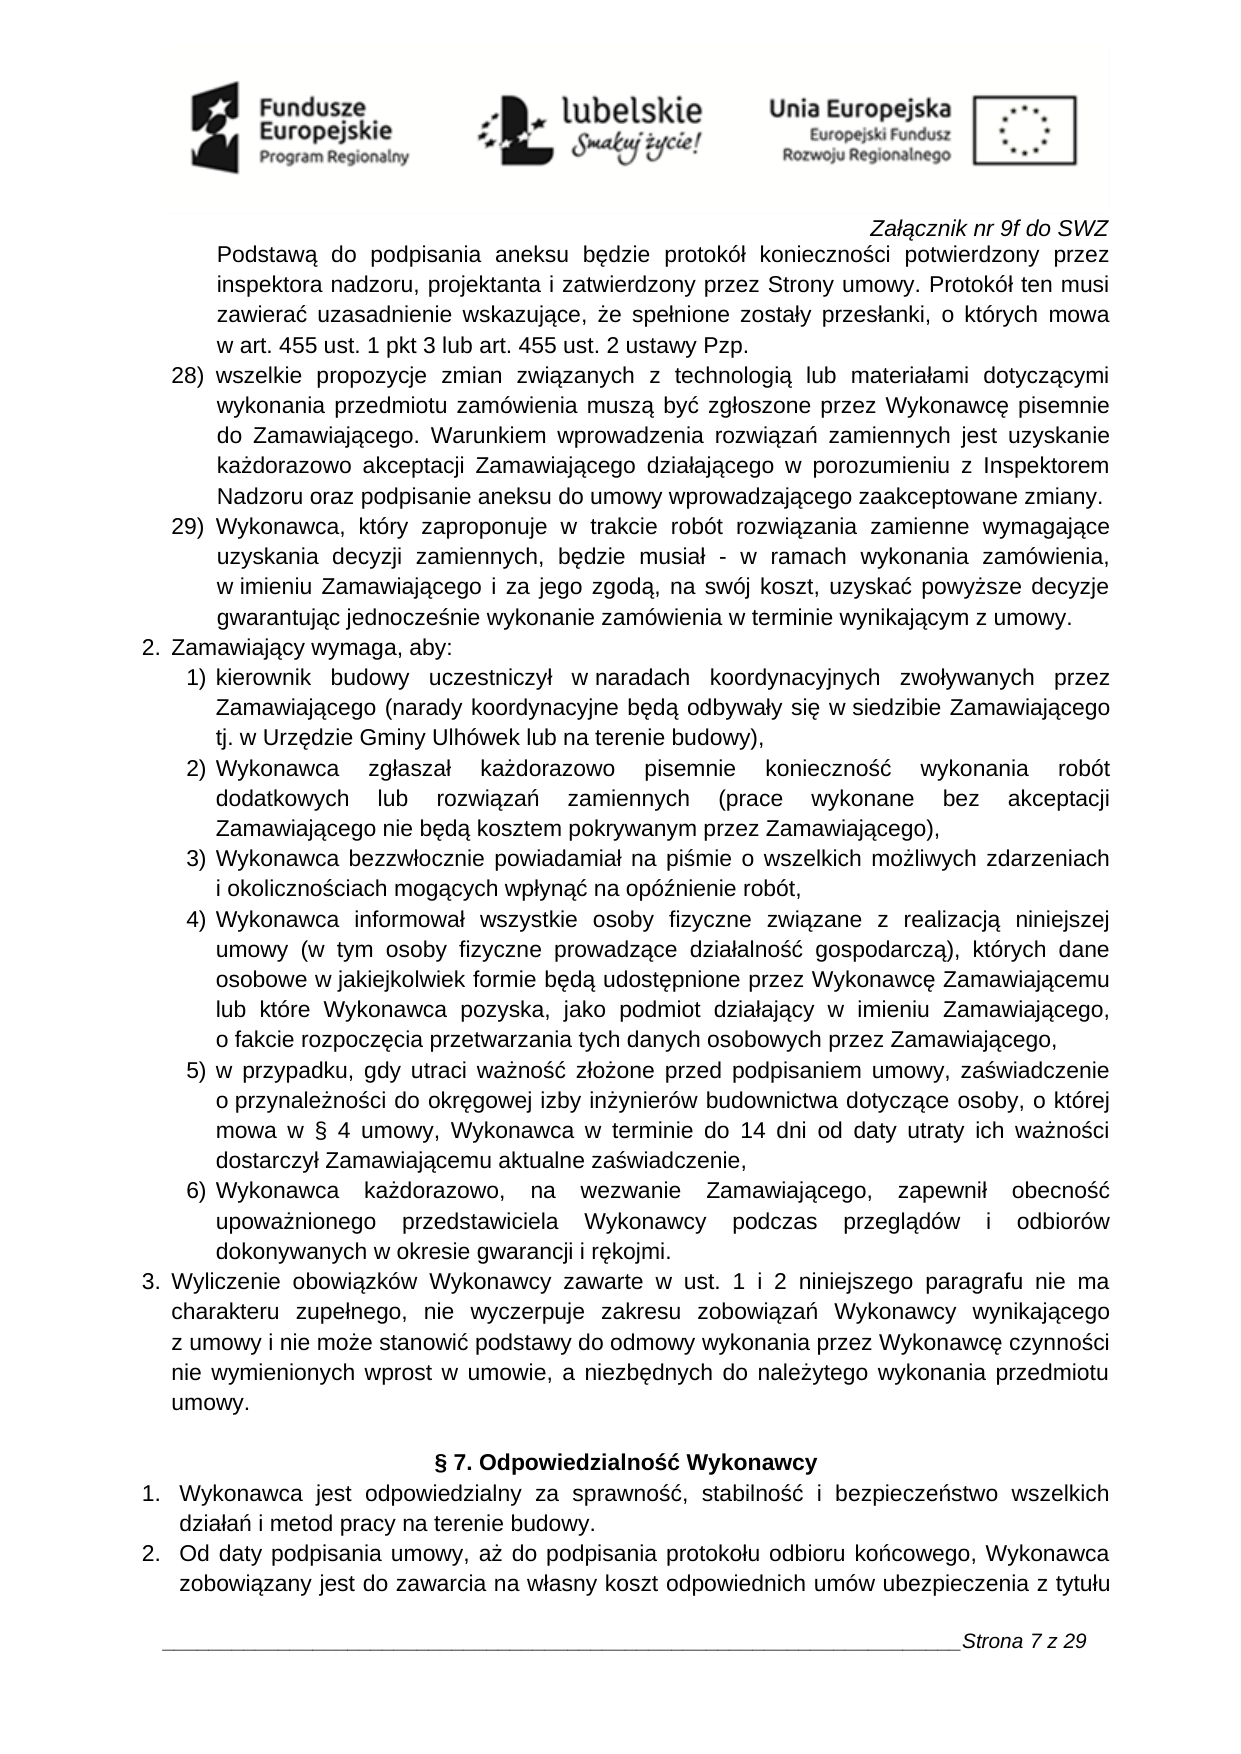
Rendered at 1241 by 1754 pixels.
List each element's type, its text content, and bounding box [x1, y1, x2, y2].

list wszelkie propozycje zmian związanych z technologią lub materiałami dotyczącymi wykonania przedmiotu zamówienia muszą być zgłoszone przez Wykonawcę pisemnie do Zamawiającego. Warunkiem wprowadzenia rozwiązań zamiennych jest uzyskanie każdorazowo akceptacji Zamawiającego działającego w porozumieniu z Inspektorem Nadzoru oraz podpisanie aneksu do umowy wprowadzającego zaakceptowane zmiany. [171, 362, 1110, 509]
list Wykonawca każdorazowo, na wezwanie Zamawiającego, zapewnił obecność upoważnionego przedstawiciela Wykonawcy podczas przeglądów i odbiorów dokonywanych w okresie gwarancji i rękojmi. [186, 1177, 1110, 1264]
list kierownik budowy uczestniczył w naradach koordynacyjnych zwoływanych przez Zamawiającego (narady koordynacyjne będą odbywały się w siedzibie Zamawiającego tj. w Urzędzie Gminy Ulhówek lub na terenie budowy), [186, 664, 1110, 751]
list Wyliczenie obowiązków Wykonawcy zawarte w ust. 1 i 2 niniejszego paragrafu nie ma charakteru zupełnego, nie wyczerpuje zakresu zobowiązań Wykonawcy wynikającego z umowy i nie może stanowić podstawy do odmowy wykonania przez Wykonawcę czynności nie wymienionych wprost w umowie, a niezbędnych do należytego wykonania przedmiotu umowy. [142, 1268, 1110, 1415]
list Wykonawca bezzwłocznie powiadamiał na piśmie o wszelkich możliwych zdarzeniach i okolicznościach mogących wpłynąć na opóźnienie robót, [186, 845, 1110, 902]
list Wykonawca jest odpowiedzialny za sprawność, stabilność i bezpieczeństwo wszelkich działań i metod pracy na terenie budowy. [142, 1479, 1110, 1536]
list Wykonawca, który zaproponuje w trakcie robót rozwiązania zamienne wymagające uzyskania decyzji zamiennych, będzie musiał - w ramach wykonania zamówienia, w imieniu Zamawiającego i za jego zgodą, na swój koszt, uzyskać powyższe decyzje gwarantując jednocześnie wykonanie zamówienia w terminie wynikającym z umowy. [171, 513, 1110, 630]
list w przypadku, gdy utraci ważność złożone przed podpisaniem umowy, zaświadczenie o przynależności do okręgowej izby inżynierów budownictwa dotyczące osoby, o której mowa w § 4 umowy, Wykonawca w terminie do 14 dni od daty utraty ich ważności dostarczył Zamawiającemu aktualne zaświadczenie, [186, 1057, 1110, 1173]
list Wykonawca informował wszystkie osoby fizyczne związane z realizacją niniejszej umowy (w tym osoby fizyczne prowadzące działalność gospodarczą), których dane osobowe w jakiejkolwiek formie będą udostępnione przez Wykonawcę Zamawiającemu lub które Wykonawca pozyska, jako podmiot działający w imieniu Zamawiającego, o fakcie rozpoczęcia przetwarzania tych danych osobowych przez Zamawiającego, [186, 906, 1110, 1053]
list Zamawiający wymaga, aby: [142, 634, 1110, 660]
text § 7. Odpowiedzialność Wykonawcy [142, 1449, 1110, 1476]
list Wykonawca zgłaszał każdorazowo pisemnie konieczność wykonania robót dodatkowych lub rozwiązań zamiennych (prace wykonane bez akceptacji Zamawiającego nie będą kosztem pokrywanym przez Zamawiającego), [186, 754, 1110, 841]
picture [163, 44, 1111, 215]
